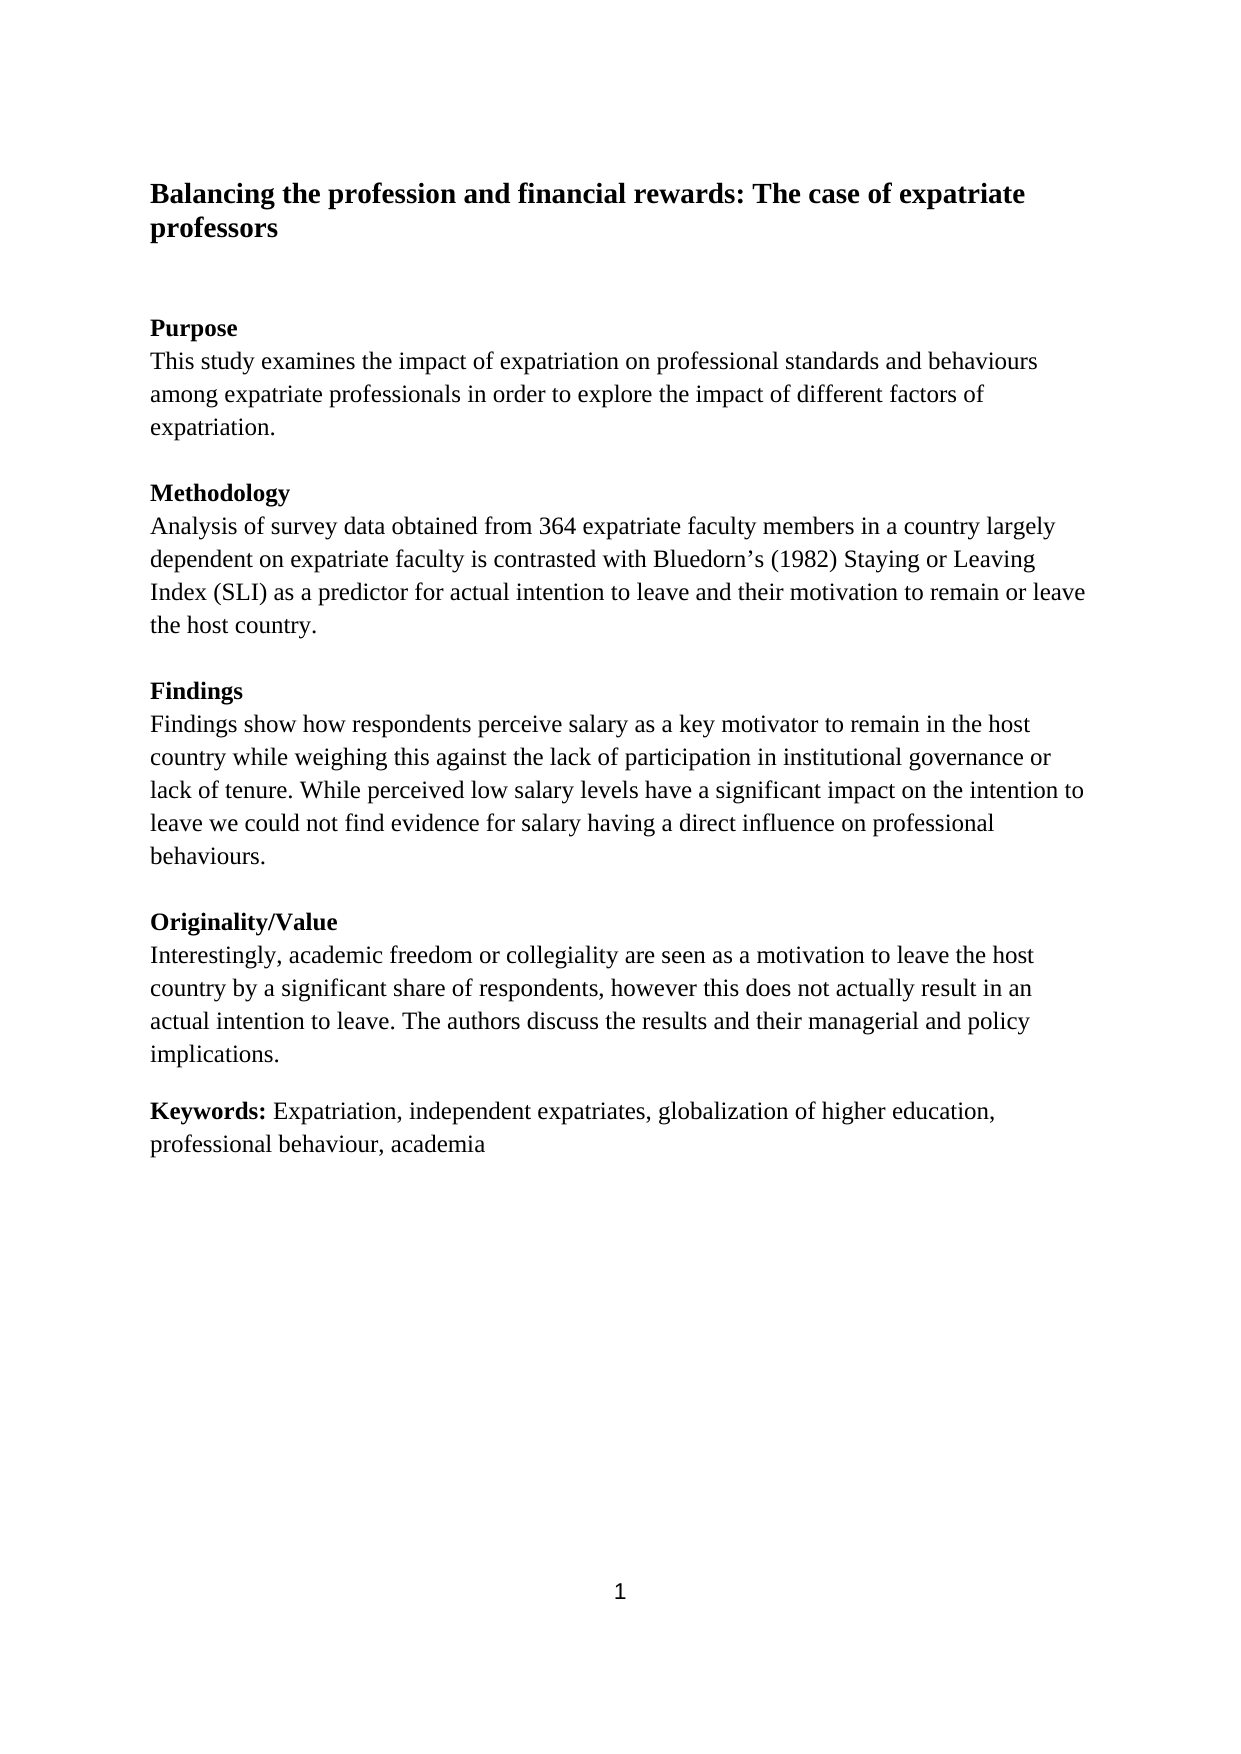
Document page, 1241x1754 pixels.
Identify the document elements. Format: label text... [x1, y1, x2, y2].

text Balancing the profession and financial rewards: The case of expatriate professors [150, 176, 1090, 270]
text Purpose [150, 313, 1090, 342]
text Findings show how respondents perceive salary as a key motivator to remain in the host country while weighing this against the lack of participation in institutional governance or lack of tenure. While perceived low salary levels have a significant impact on the intention to leave we could not find evidence for salary having a direct influence on professional behaviours. [150, 709, 1090, 870]
text Analysis of survey data obtained from 364 expatriate faculty members in a country largely dependent on expatriate faculty is contrasted with Bluedorn’s (1982) Staying or Leaving Index (SLI) as a predictor for actual intention to leave and their motivation to remain or leave the host country. [150, 511, 1090, 639]
text Methodology [150, 478, 1090, 507]
text Findings [150, 676, 1090, 705]
text This study examines the impact of expatriation on professional standards and behaviours among expatriate professionals in order to explore the impact of different factors of expatriation. [150, 346, 1090, 441]
text Interestingly, academic freedom or collegiality are seen as a motivation to leave the host country by a significant share of respondents, however this does not actually result in an actual intention to leave. The authors discuss the results and their managerial and policy implications. [150, 940, 1090, 1068]
text Originality/Value [150, 907, 1090, 936]
text Keywords: Expatriation, independent expatriates, globalization of higher education, professional behaviour, academia [150, 1096, 1090, 1158]
